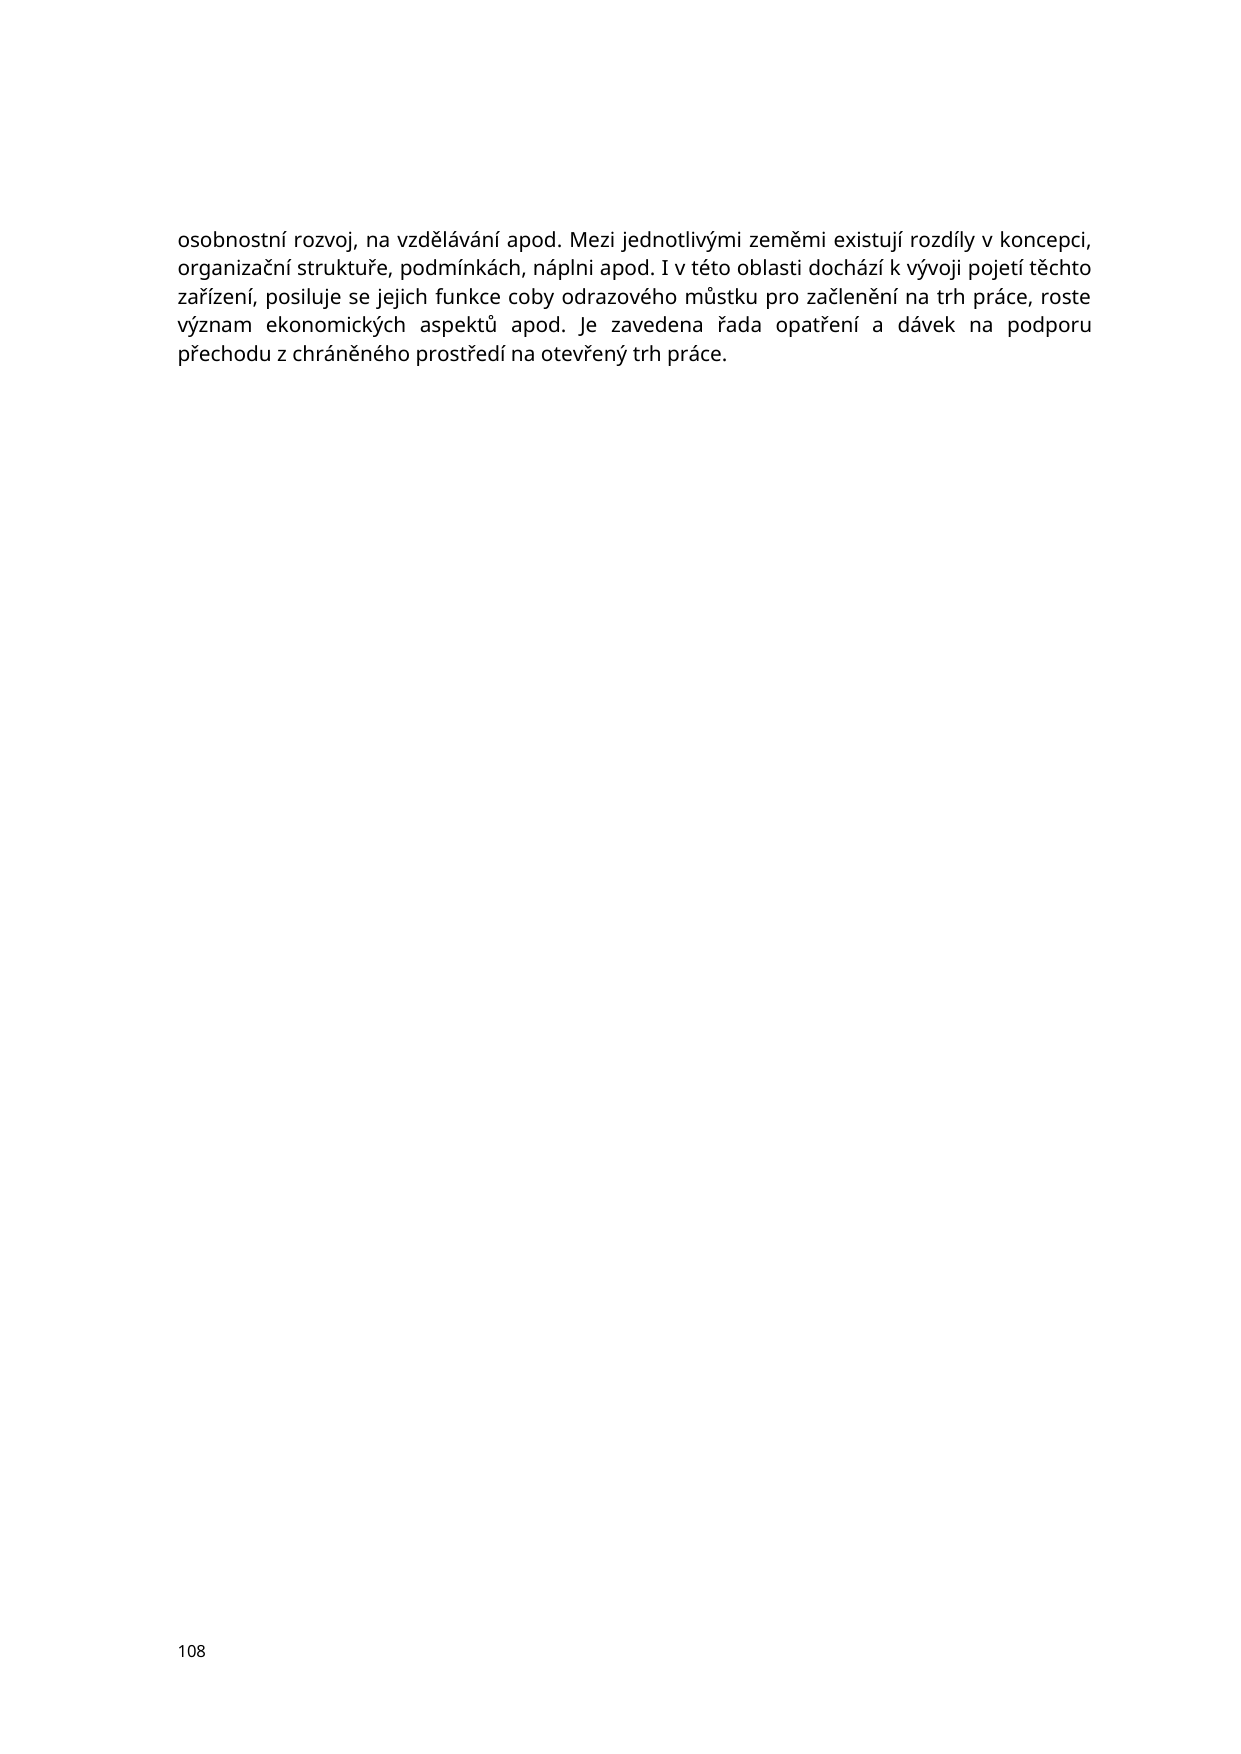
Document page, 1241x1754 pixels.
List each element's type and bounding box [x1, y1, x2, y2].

text [177, 225, 1093, 367]
